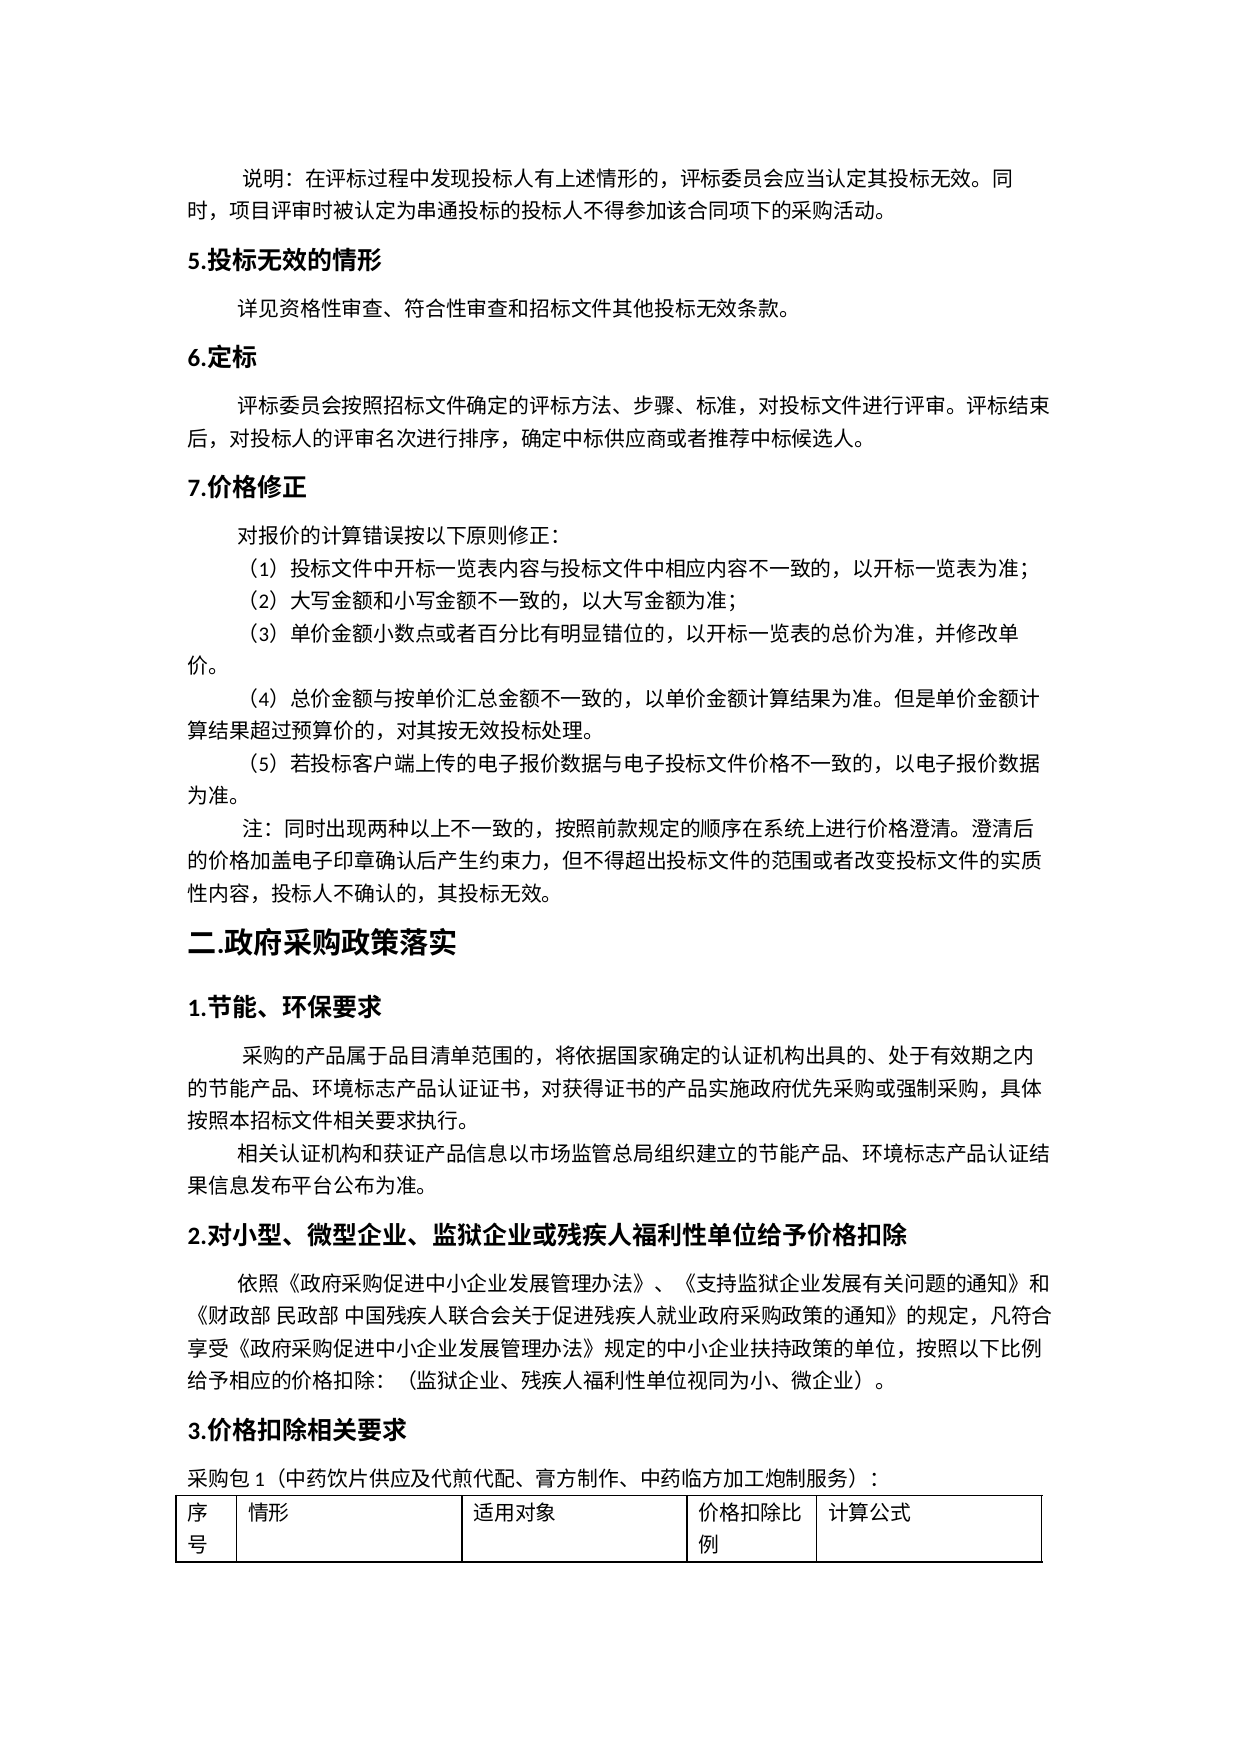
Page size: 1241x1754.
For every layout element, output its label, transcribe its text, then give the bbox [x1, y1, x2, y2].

text 采购包1（中药饮片供应及代煎代配、膏方制作、中药临方加工炮制服务）： [187, 1462, 1053, 1494]
text 1.节能、环保要求 [187, 974, 1053, 1039]
text 3.价格扣除相关要求 [187, 1397, 1053, 1462]
text 采购的产品属于品目清单范围的，将依据国家确定的认证机构出具的、处于有效期之内的节能产品、环境标志产品认证证书，对获得证书的产品实施政府优先采购或强制采购，具体按照本招标文件相关要求执行。 [187, 1039, 1053, 1137]
table_header 情形 [237, 1496, 461, 1561]
text 5.投标无效的情形 [187, 227, 1053, 292]
table_header 序号 [177, 1496, 236, 1561]
text 详见资格性审查、符合性审查和招标文件其他投标无效条款。 [187, 292, 1053, 324]
text （3）单价金额小数点或者百分比有明显错位的，以开标一览表的总价为准，并修改单价。 [187, 617, 1053, 682]
text 二.政府采购政策落实 [187, 909, 1053, 974]
text 评标委员会按照招标文件确定的评标方法、步骤、标准，对投标文件进行评审。评标结束后，对投标人的评审名次进行排序，确定中标供应商或者推荐中标候选人。 [187, 389, 1053, 454]
text 对报价的计算错误按以下原则修正： [187, 519, 1053, 552]
text （2）大写金额和小写金额不一致的，以大写金额为准； [187, 584, 1053, 617]
text 依照《政府采购促进中小企业发展管理办法》、《支持监狱企业发展有关问题的通知》和《财政部 民政部 中国残疾人联合会关于促进残疾人就业政府采购政策的通知》的规定，凡符合享受《政府采购促进中小企业发展管理办法》规定的中小企业扶持政策的单位，按照以下比例给予相应的价格扣除：（监狱企业、残疾人福利性单位视同为小、微企业）。 [187, 1267, 1053, 1397]
text 说明：在评标过程中发现投标人有上述情形的，评标委员会应当认定其投标无效。同时，项目评审时被认定为串通投标的投标人不得参加该合同项下的采购活动。 [187, 162, 1053, 227]
text 注：同时出现两种以上不一致的，按照前款规定的顺序在系统上进行价格澄清。澄清后的价格加盖电子印章确认后产生约束力，但不得超出投标文件的范围或者改变投标文件的实质性内容，投标人不确认的，其投标无效。 [187, 812, 1053, 909]
text （4）总价金额与按单价汇总金额不一致的，以单价金额计算结果为准。但是单价金额计算结果超过预算价的，对其按无效投标处理。 [187, 682, 1053, 747]
table_header 计算公式 [817, 1496, 1041, 1561]
text 2.对小型、微型企业、监狱企业或残疾人福利性单位给予价格扣除 [187, 1202, 1053, 1267]
text （5）若投标客户端上传的电子报价数据与电子投标文件价格不一致的，以电子报价数据为准。 [187, 747, 1053, 812]
text 6.定标 [187, 324, 1053, 389]
table_header 适用对象 [463, 1496, 686, 1561]
text （1）投标文件中开标一览表内容与投标文件中相应内容不一致的，以开标一览表为准； [187, 552, 1053, 584]
table_header 价格扣除比例 [688, 1496, 816, 1561]
text 相关认证机构和获证产品信息以市场监管总局组织建立的节能产品、环境标志产品认证结果信息发布平台公布为准。 [187, 1137, 1053, 1202]
text 7.价格修正 [187, 454, 1053, 519]
